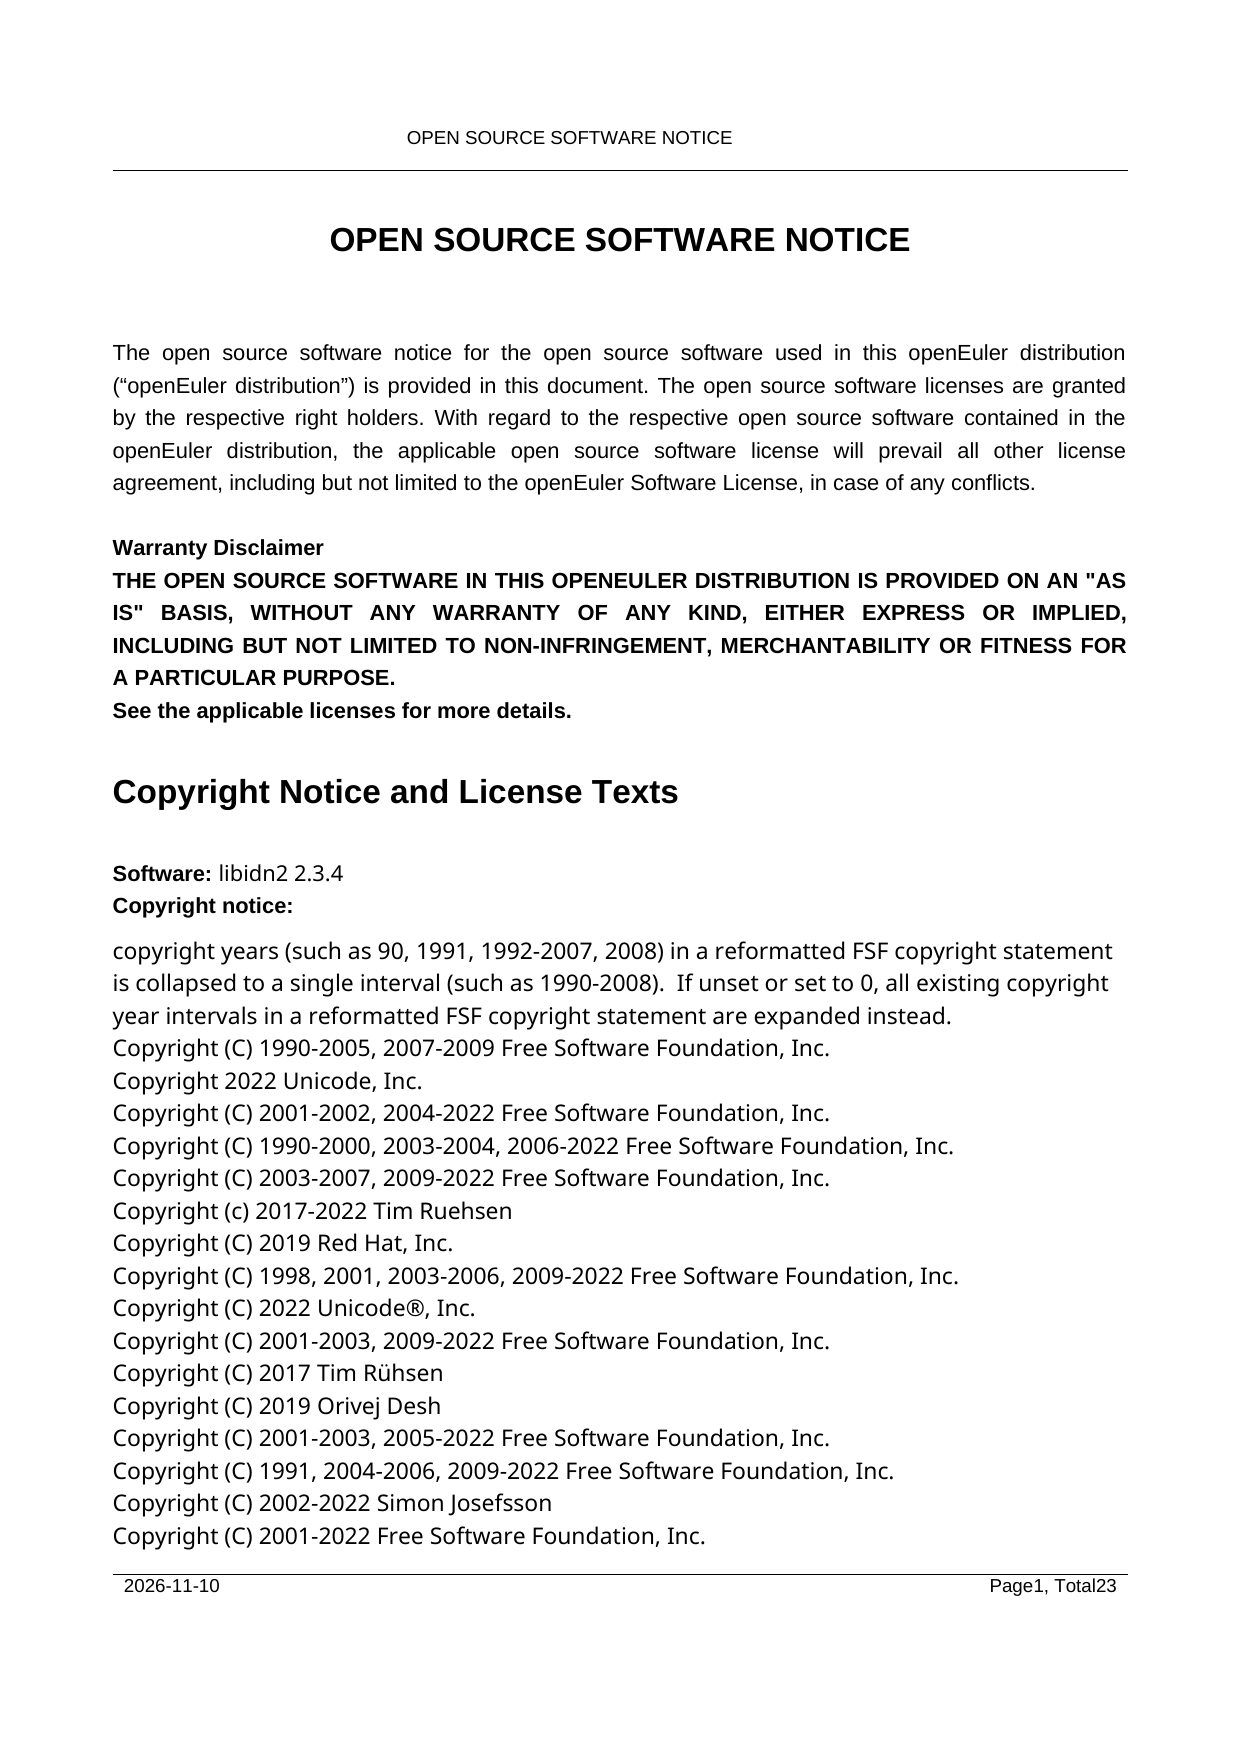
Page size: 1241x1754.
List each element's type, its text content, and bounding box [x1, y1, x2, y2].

text Copyright Notice and License Texts [112, 759, 1128, 824]
text THE OPEN SOURCE SOFTWARE IN THIS OPENEULER DISTRIBUTION IS PROVIDED ON AN "AS IS" BASIS, WITHOUT ANY WARRANTY OF ANY KIND, EITHER EXPRESS OR IMPLIED, INCLUDING BUT NOT LIMITED TO NON-INFRINGEMENT, MERCHANTABILITY OR FITNESS FOR A PARTICULAR PURPOSE. See the applicable licenses for more details. [112, 564, 1128, 726]
text The open source software notice for the open source software used in this openEuler distribution (“openEuler distribution”) is provided in this document. The open source software licenses are granted by the respective right holders. With regard to the respective open source software contained in the openEuler distribution, the applicable open source software license will prevail all other license agreement, including but not limited to the openEuler Software License, in case of any conflicts. [112, 336, 1128, 499]
text Warranty Disclaimer [112, 531, 1128, 564]
text OPEN SOURCE SOFTWARE NOTICE [112, 206, 1128, 271]
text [112, 934, 1128, 1551]
text Copyright notice: [112, 889, 1128, 921]
title Software: libidn2 2.3.4 [112, 856, 1128, 889]
